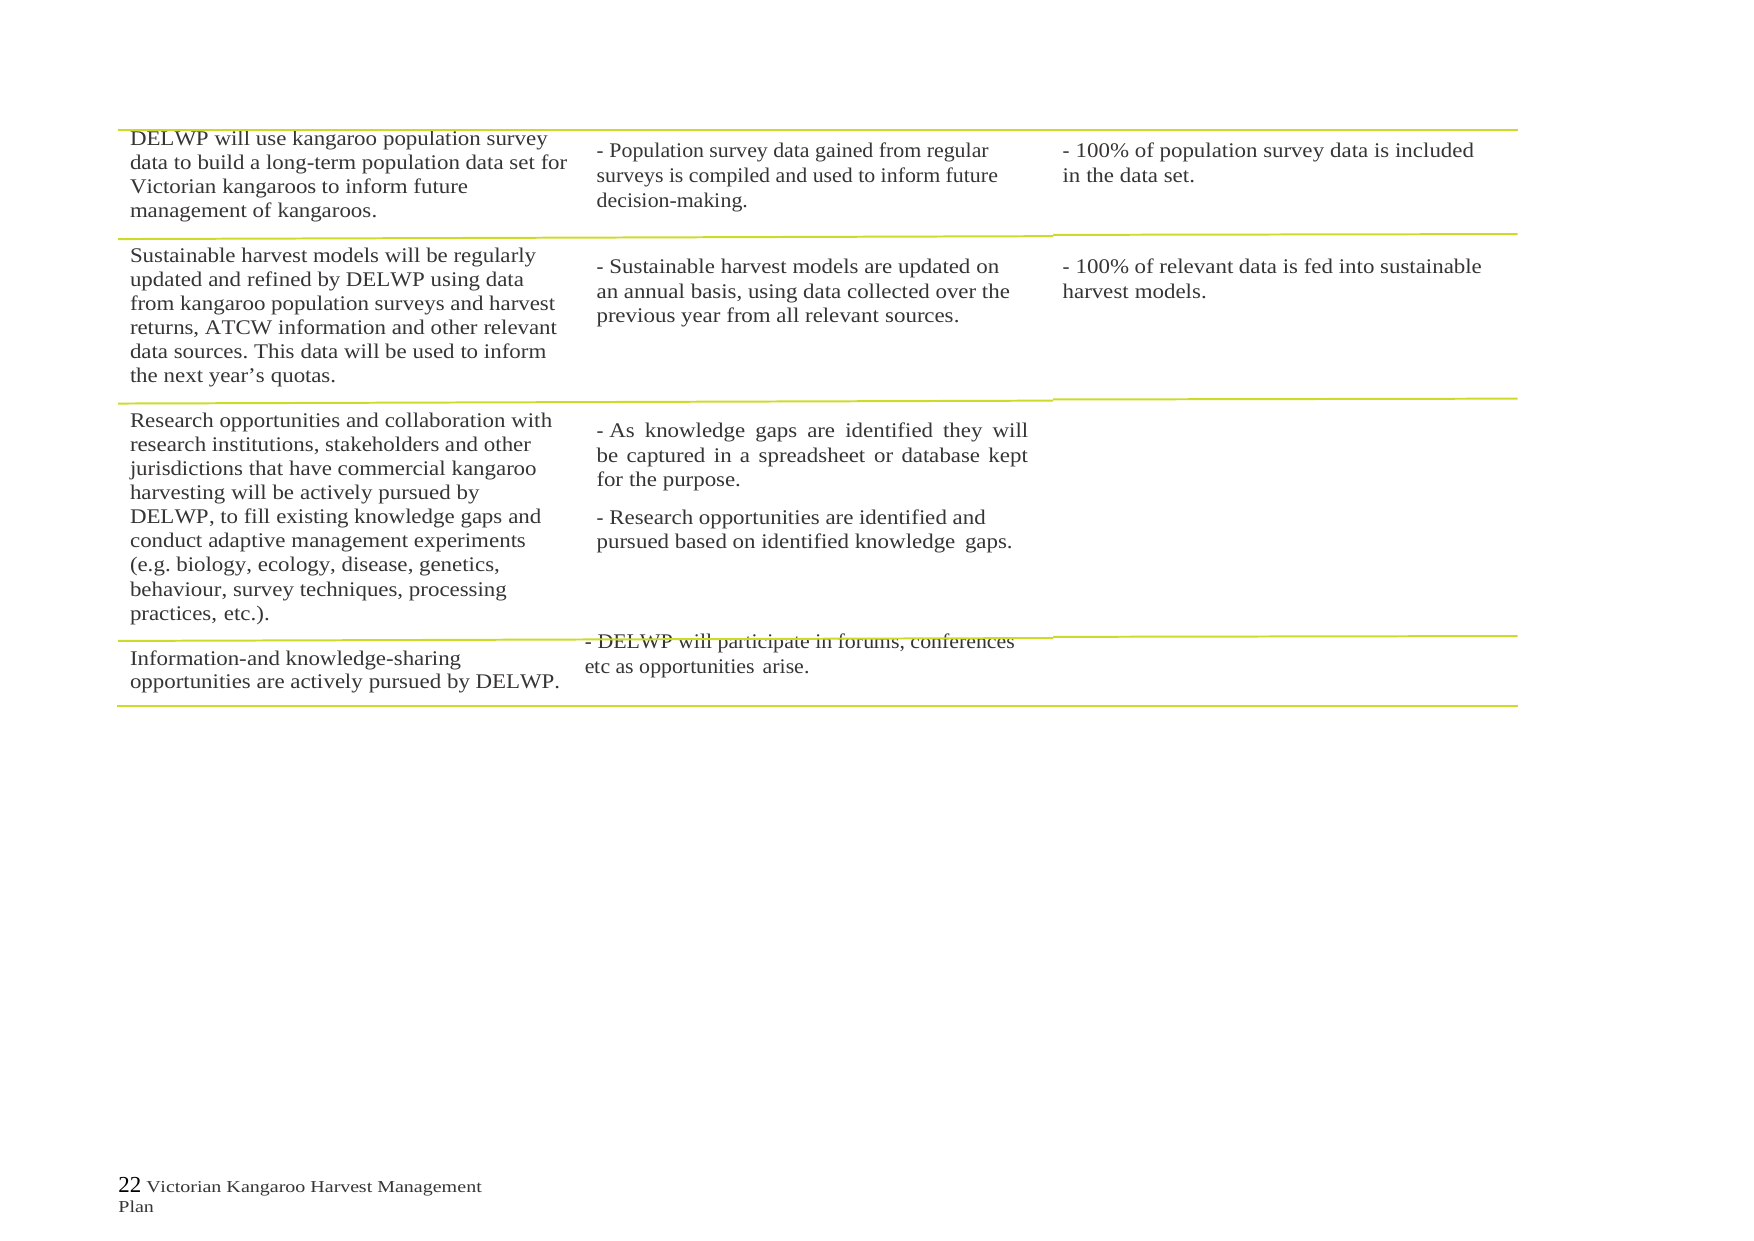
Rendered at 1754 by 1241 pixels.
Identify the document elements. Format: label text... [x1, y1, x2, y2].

list Population survey data gained from regular surveys is compiled and used to inform future decision-making. [596, 138, 1016, 212]
list Sustainable harvest models are updated on an annual basis, using data collected over the previous year from all relevant sources. [596, 254, 1019, 327]
text Information-and knowledge-sharing opportunities are actively pursued by DELWP. [130, 645, 571, 693]
text DELWP will use kangaroo population survey data to build a long-term population data set for Victorian kangaroos to inform future management of kangaroos. [130, 131, 571, 222]
list Research opportunities are identified and pursued based on identified knowledge gaps. [596, 505, 1014, 553]
list 100% of population survey data is included in the data set. [1062, 138, 1494, 187]
list As knowledge gaps are identified they will be captured in a spreadsheet or database kept for the purpose. [596, 418, 1028, 491]
list DELWP will participate in forums, conferences etc as opportunities arise. [584, 640, 1025, 678]
list 100% of relevant data is fed into sustainable harvest models. [1062, 254, 1484, 303]
text Research opportunities and collaboration with research institutions, stakeholders and other jurisdictions that have commercial kangaroo harvesting will be actively pursued by DELWP, to fill existing knowledge gaps and conduct adaptive management experiments (e.g. biology, ecology, disease, genetics, behaviour, survey techniques, processing practices, etc.). [130, 408, 561, 624]
text Sustainable harvest models will be regularly updated and refined by DELWP using data from kangaroo population surveys and harvest returns, ATCW information and other relevant data sources. This data will be used to inform the next year’s quotas. [130, 243, 572, 387]
